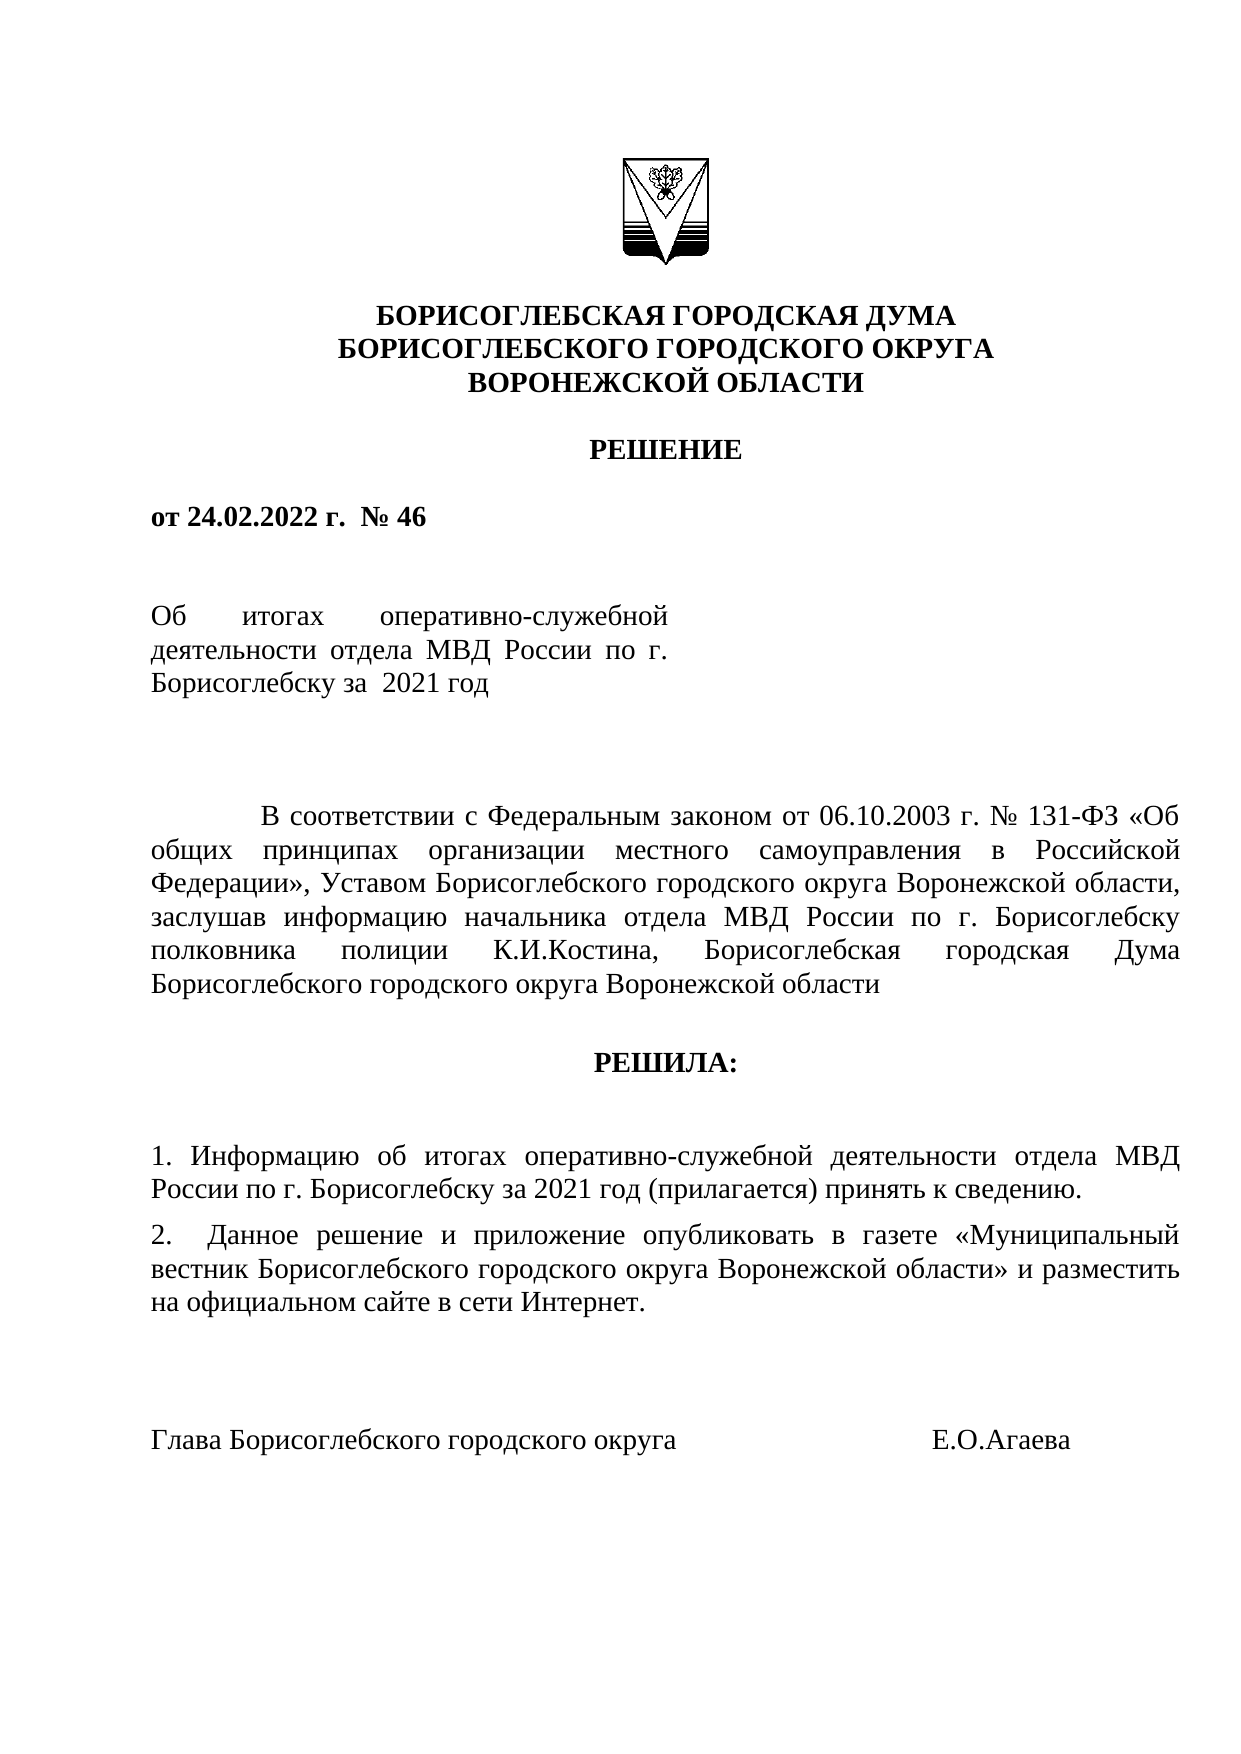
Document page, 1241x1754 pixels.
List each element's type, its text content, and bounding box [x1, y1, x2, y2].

table_header Об итогах оперативно-служебной деятельности отдела МВД России по г. Борисоглебску за 2021 год [125, 599, 679, 765]
text 2. Данное решение и приложение опубликовать в газете «Муниципальный вестник Борисоглебского городского округа Воронежской области» и разместить на официальном сайте в сети Интернет. [151, 1217, 1181, 1318]
picture [622, 158, 709, 265]
text РЕШИЛА: [151, 1046, 1181, 1079]
text В соответствии с Федеральным законом от 06.10.2003 г. № 131-ФЗ «Об общих принципах организации местного самоуправления в Российской Федерации», Уставом Борисоглебского городского округа Воронежской области, заслушав информацию начальника отдела МВД России по г. Борисоглебску полковника полиции К.И.Костина, Борисоглебская городская Дума Борисоглебского городского округа Воронежской области [151, 798, 1181, 999]
text БОРИСОГЛЕБСКОГО ГОРОДСКОГО ОКРУГА [151, 332, 1181, 365]
subtitle РЕШЕНИЕ [151, 432, 1181, 466]
text БОРИСОГЛЕБСКАЯ ГОРОДСКАЯ ДУМА [151, 298, 1181, 332]
text ВОРОНЕЖСКОЙ ОБЛАСТИ [151, 365, 1181, 399]
text Глава Борисоглебского городского округа Е.О.Агаева [151, 1422, 1181, 1521]
text 1. Информацию об итогах оперативно-служебной деятельности отдела МВД России по г. Борисоглебску за 2021 год (прилагается) принять к сведению. [151, 1138, 1181, 1205]
text от 24.02.2022 г. № 46 [151, 499, 1181, 597]
